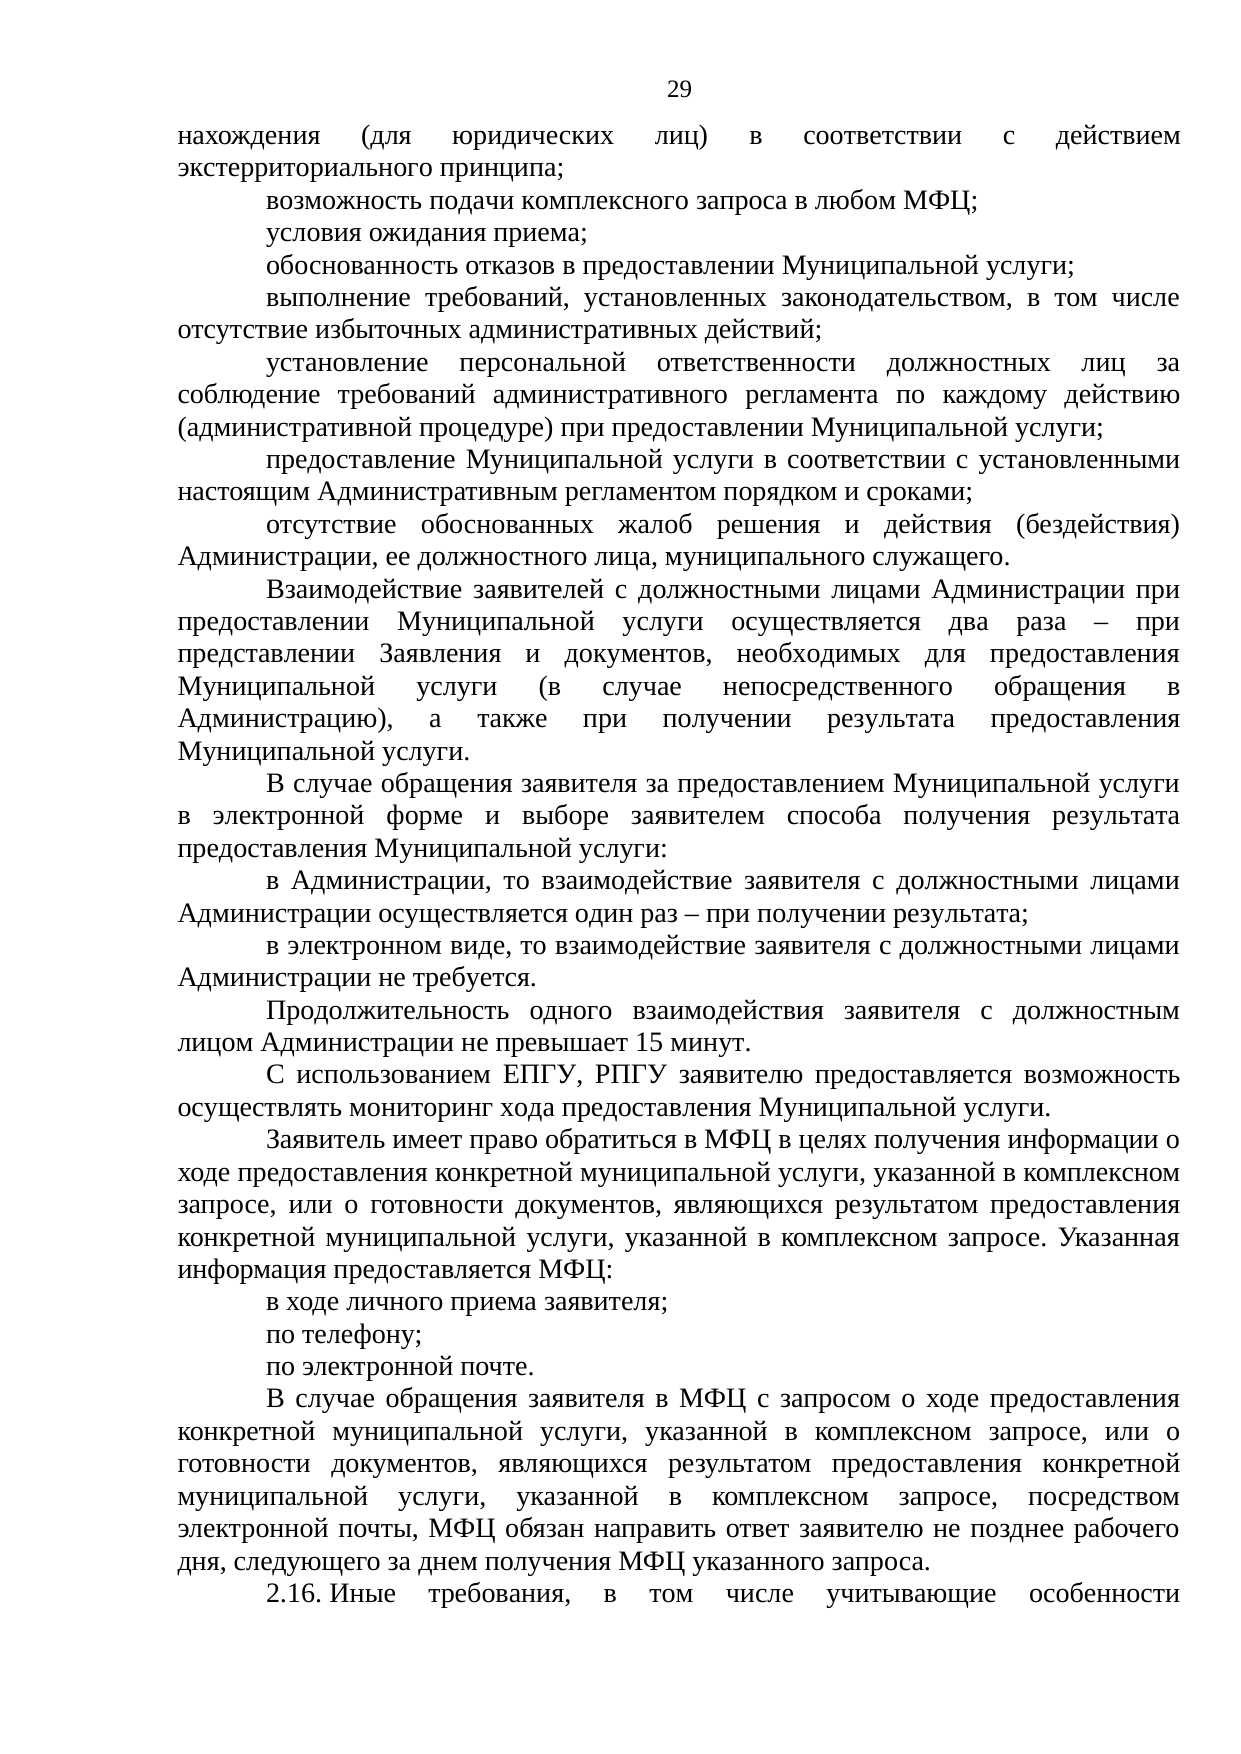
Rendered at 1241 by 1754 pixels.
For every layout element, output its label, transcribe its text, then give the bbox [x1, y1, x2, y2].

text Взаимодействие заявителей с должностными лицами Администрации при предоставлении Муниципальной услуги осуществляется два раза – при представлении Заявления и документов, необходимых для предоставления Муниципальной услуги (в случае непосредственного обращения в Администрацию), а также при получении результата предоставления Муниципальной услуги. [177, 572, 1181, 766]
text Заявитель имеет право обратиться в МФЦ в целях получения информации о ходе предоставления конкретной муниципальной услуги, указанной в комплексном запросе, или о готовности документов, являющихся результатом предоставления конкретной муниципальной услуги, указанной в комплексном запросе. Указанная информация предоставляется МФЦ: [177, 1122, 1181, 1284]
text в ходе личного приема заявителя; [177, 1284, 1181, 1317]
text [177, 118, 1181, 183]
text возможность подачи комплексного запроса в любом МФЦ; [177, 183, 1181, 215]
text В случае обращения заявителя в МФЦ с запросом о ходе предоставления конкретной муниципальной услуги, указанной в комплексном запросе, или о готовности документов, являющихся результатом предоставления конкретной муниципальной услуги, указанной в комплексном запросе, посредством электронной почты, МФЦ обязан направить ответ заявителю не позднее рабочего дня, следующего за днем получения МФЦ указанного запроса. [177, 1382, 1181, 1576]
text установление персональной ответственности должностных лиц за соблюдение требований административного регламента по каждому действию (административной процедуре) при предоставлении Муниципальной услуги; [177, 345, 1181, 442]
text предоставление Муниципальной услуги в соответствии с установленными настоящим Административным регламентом порядком и сроками; [177, 442, 1181, 507]
text В случае обращения заявителя за предоставлением Муниципальной услуги в электронной форме и выборе заявителем способа получения результата предоставления Муниципальной услуги: [177, 766, 1181, 863]
text Продолжительность одного взаимодействия заявителя с должностным лицом Администрации не превышает 15 минут. [177, 993, 1181, 1058]
text отсутствие обоснованных жалоб решения и действия (бездействия) Администрации, ее должностного лица, муниципального служащего. [177, 507, 1181, 572]
text С использованием ЕПГУ, РПГУ заявителю предоставляется возможность осуществлять мониторинг хода предоставления Муниципальной услуги. [177, 1058, 1181, 1122]
text в Администрации, то взаимодействие заявителя с должностными лицами Администрации осуществляется один раз – при получении результата; [177, 863, 1181, 928]
text по телефону; [177, 1317, 1181, 1349]
text условия ожидания приема; [177, 215, 1181, 248]
text обоснованность отказов в предоставлении Муниципальной услуги; [177, 248, 1181, 280]
text выполнение требований, установленных законодательством, в том числе отсутствие избыточных административных действий; [177, 280, 1181, 345]
text в электронном виде, то взаимодействие заявителя с должностными лицами Администрации не требуется. [177, 928, 1181, 993]
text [177, 1576, 1181, 1608]
text по электронной почте. [177, 1349, 1181, 1382]
